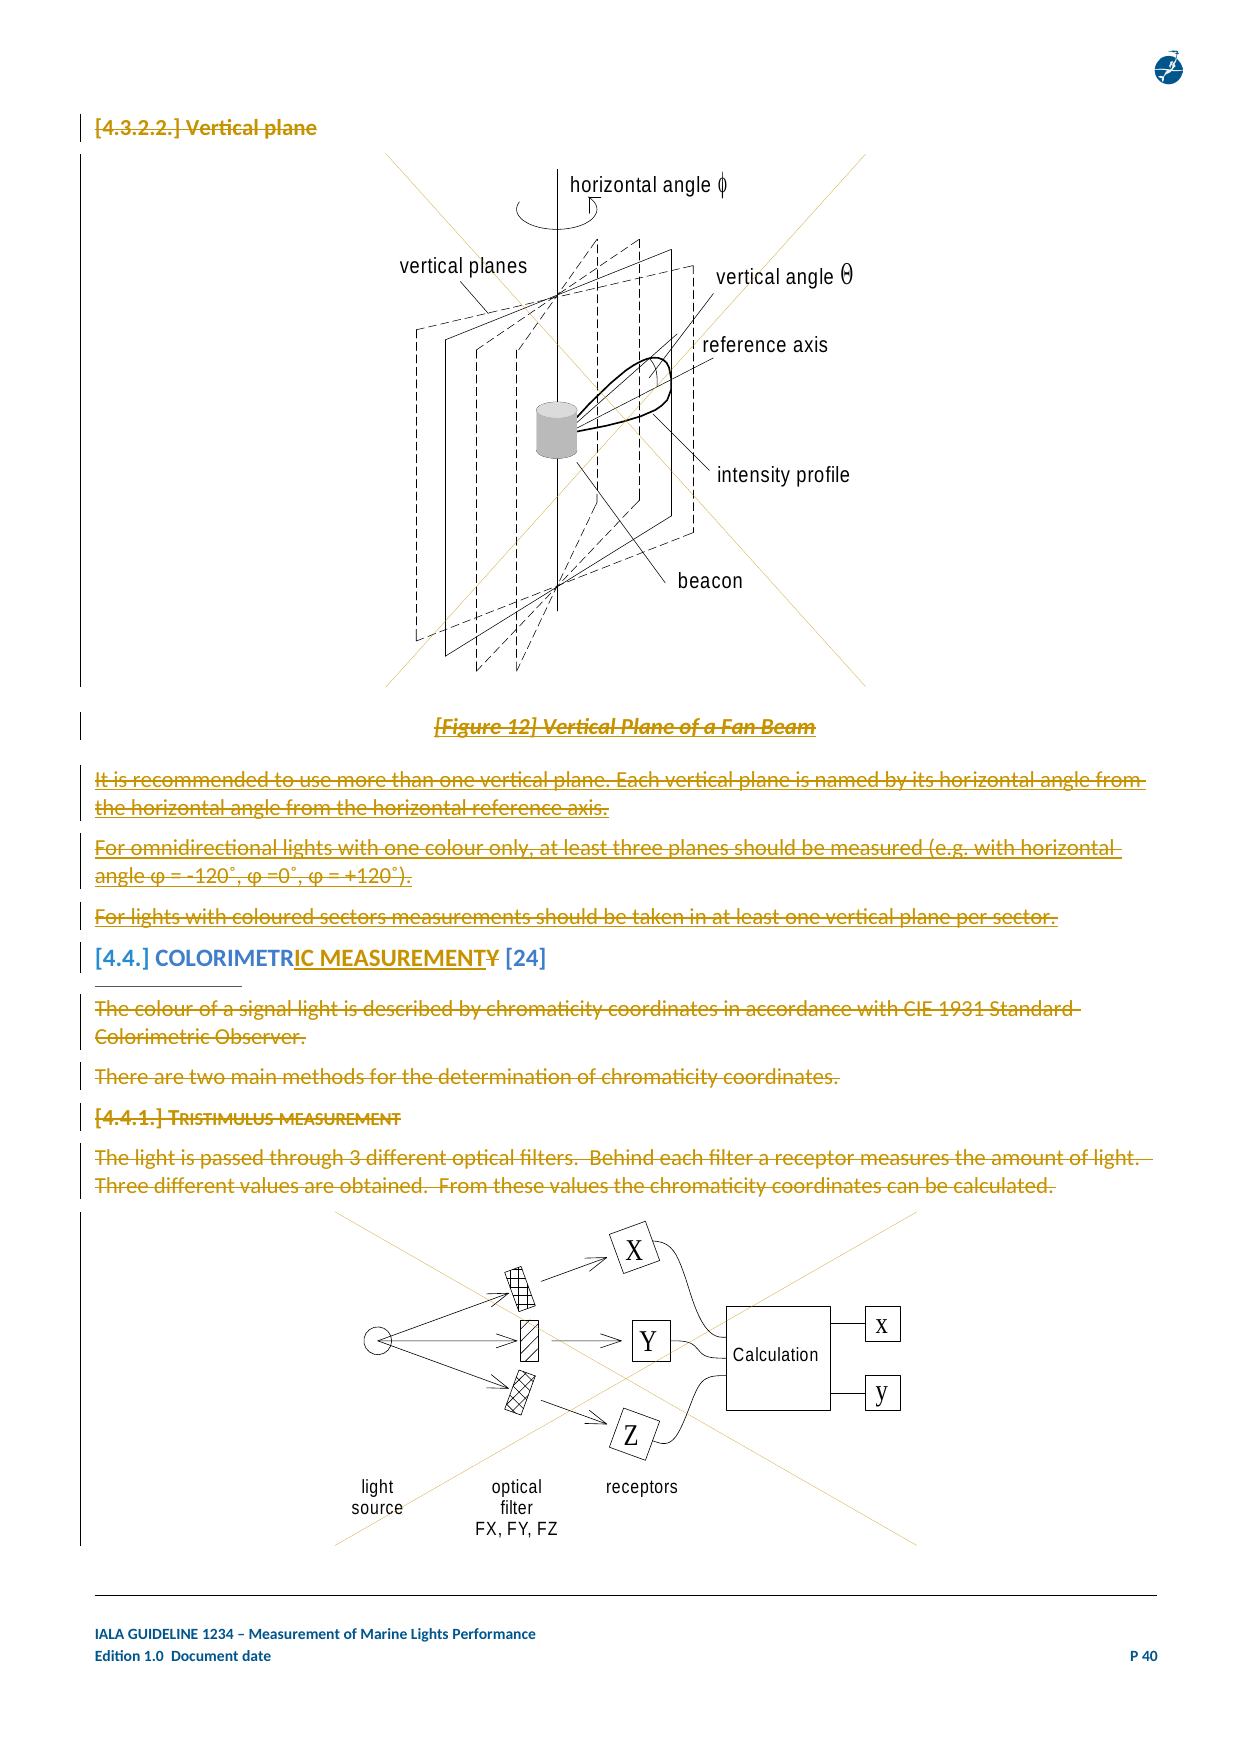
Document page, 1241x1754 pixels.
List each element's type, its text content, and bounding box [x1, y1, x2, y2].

subtitle Colorimetr [94, 942, 1157, 973]
picture [1123, 0, 1241, 119]
